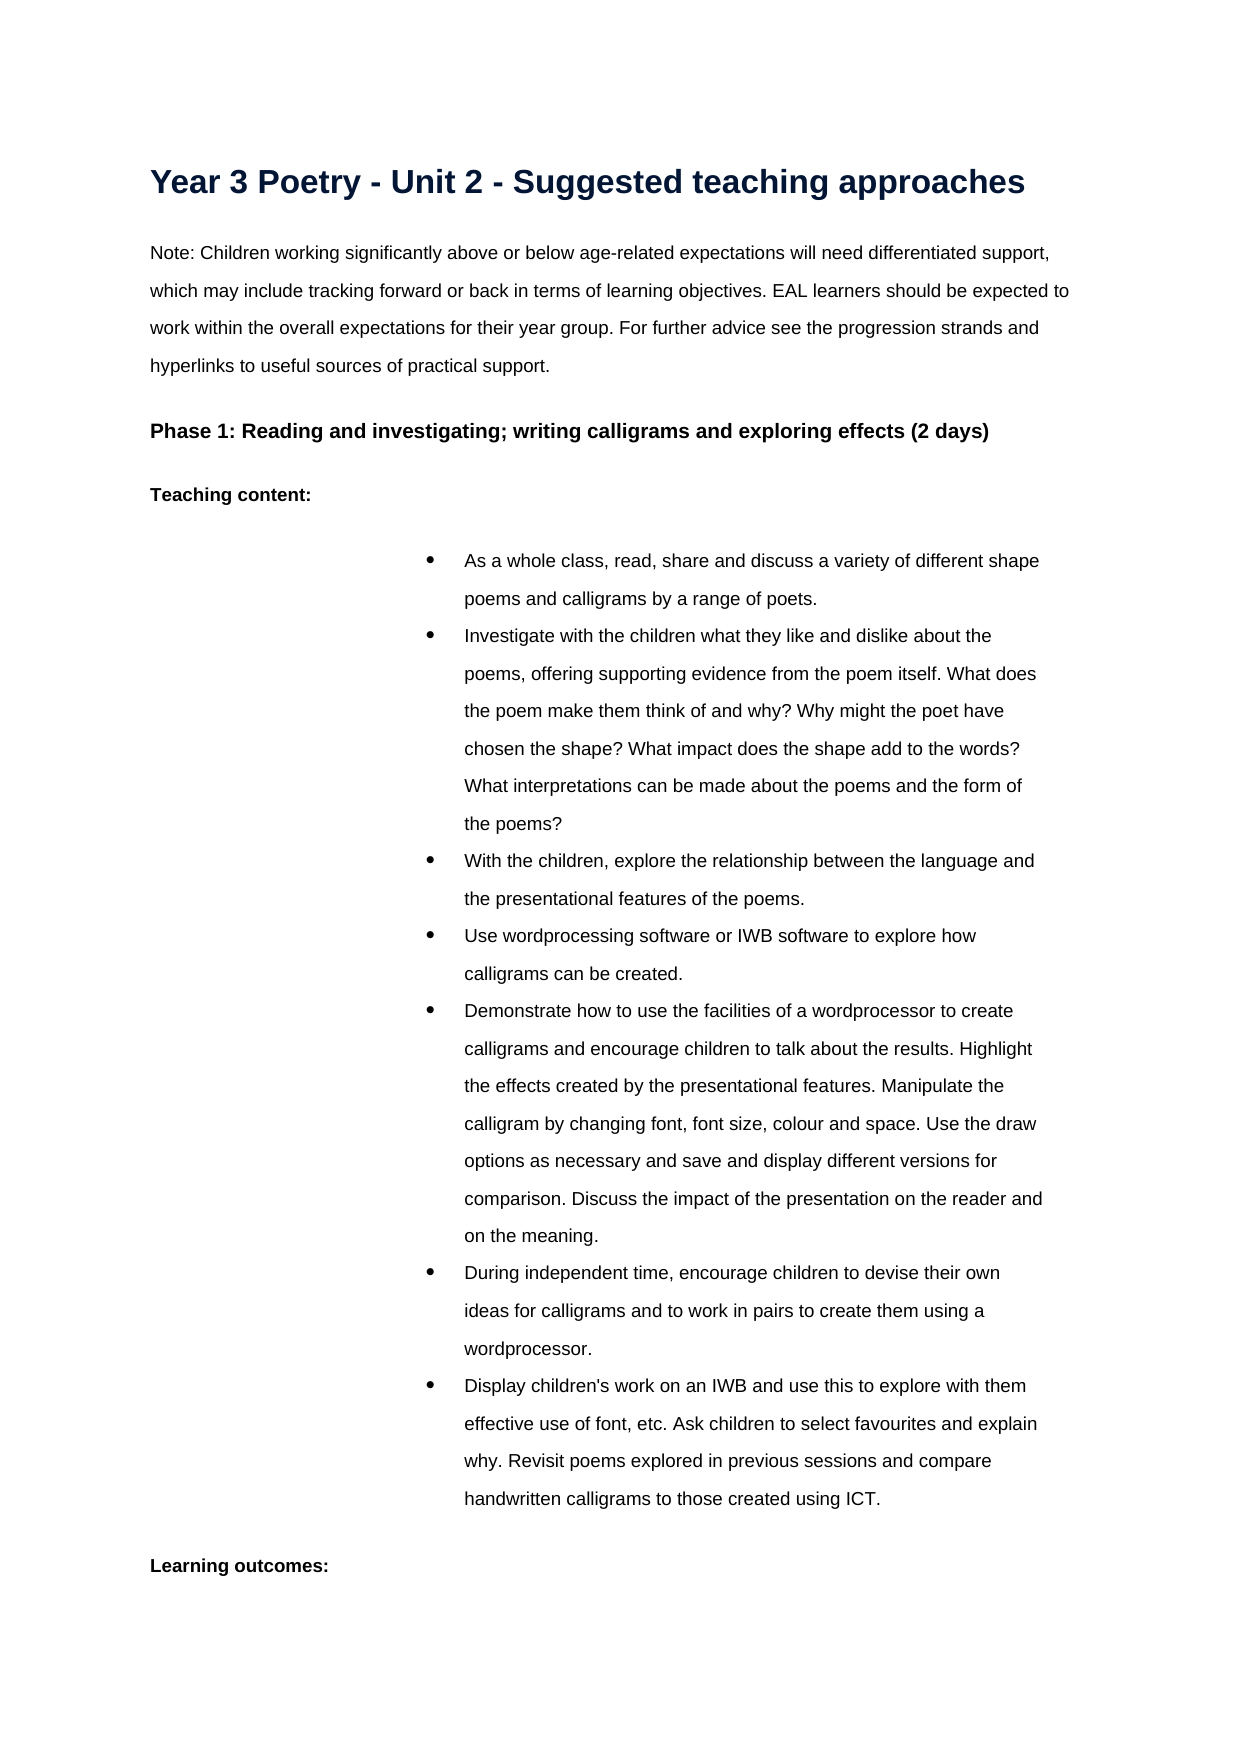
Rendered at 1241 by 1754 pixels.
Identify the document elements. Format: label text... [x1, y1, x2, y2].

text Teaching content: [150, 468, 1090, 505]
text Phase 1: Reading and investigating; writing calligrams and exploring effects (2 days) [150, 405, 1090, 443]
list As a whole class, read, share and discuss a variety of different shape poems and calligrams by a range of poets. [427, 534, 1049, 609]
list With the children, explore the relationship between the language and the presentational features of the poems. [427, 834, 1049, 909]
list Display children's work on an IWB and use this to explore with them effective use of font, etc. Ask children to select favourites and explain why. Revisit poems explored in previous sessions and compare handwritten calligrams to those created using ICT. [427, 1359, 1049, 1509]
list Investigate with the children what they like and dislike about the poems, offering supporting evidence from the poem itself. What does the poem make them think of and why? Why might the poet have chosen the shape? What impact does the shape add to the words? What interpretations can be made about the poems and the form of the poems? [427, 609, 1049, 834]
list During independent time, encourage children to devise their own ideas for calligrams and to work in pairs to create them using a wordprocessor. [427, 1247, 1049, 1359]
list Use wordprocessing software or IWB software to explore how calligrams can be created. [427, 909, 1049, 984]
text Note: Children working significantly above or below age-related expectations will need differentiated support, which may include tracking forward or back in terms of learning objectives. EAL learners should be expected to work within the overall expectations for their year group. For further advice see the progression strands and hyperlinks to useful sources of practical support. [150, 226, 1090, 376]
text Learning outcomes: [150, 1538, 1090, 1576]
list Demonstrate how to use the facilities of a wordprocessor to create calligrams and encourage children to talk about the results. Highlight the effects created by the presentational features. Manipulate the calligram by changing font, font size, colour and space. Use the draw options as necessary and save and display different versions for comparison. Discuss the impact of the presentation on the reader and on the meaning. [427, 984, 1049, 1247]
text Year 3 Poetry - Unit 2 - Suggested teaching approaches [150, 162, 1090, 201]
